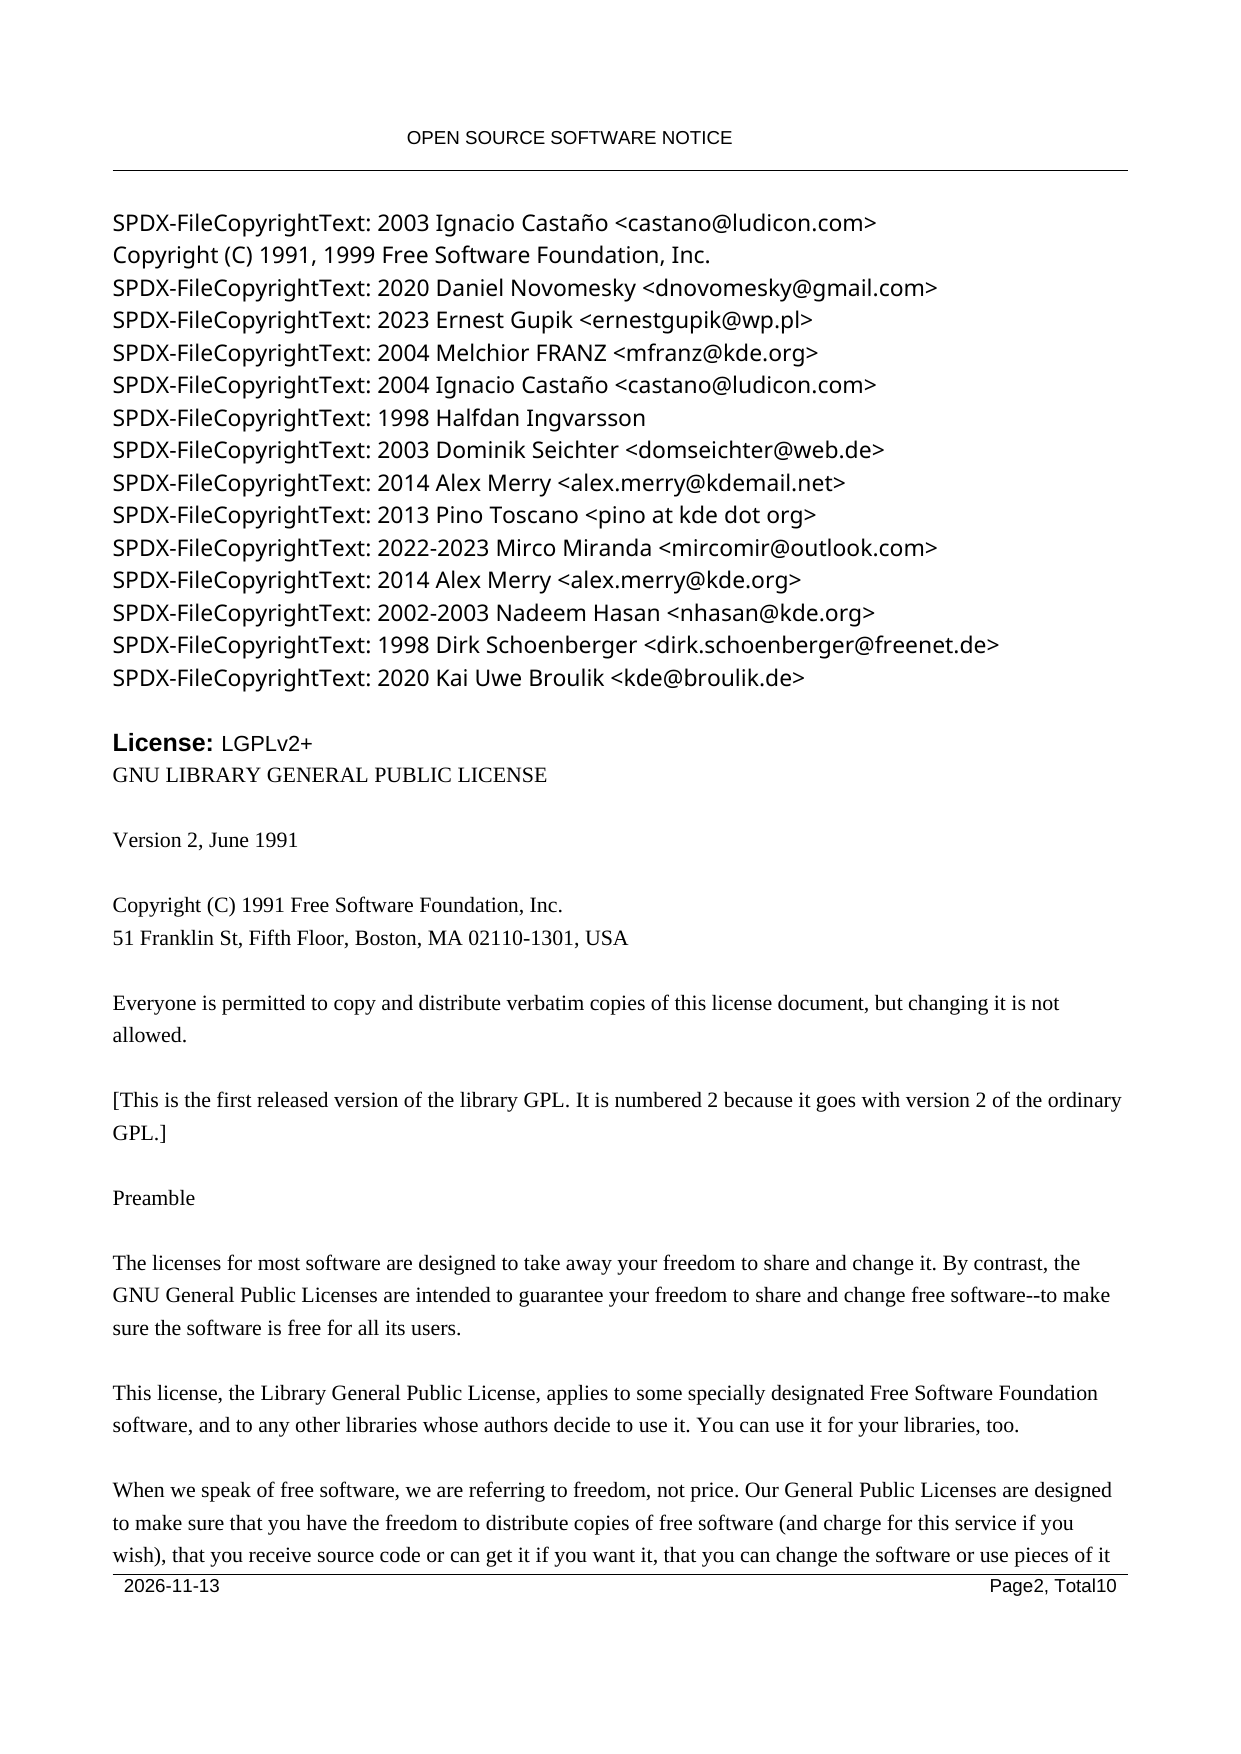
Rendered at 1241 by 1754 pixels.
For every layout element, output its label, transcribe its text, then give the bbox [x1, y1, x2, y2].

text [112, 759, 1128, 1571]
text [112, 206, 1128, 726]
text License: LGPLv2+ [112, 726, 1128, 759]
